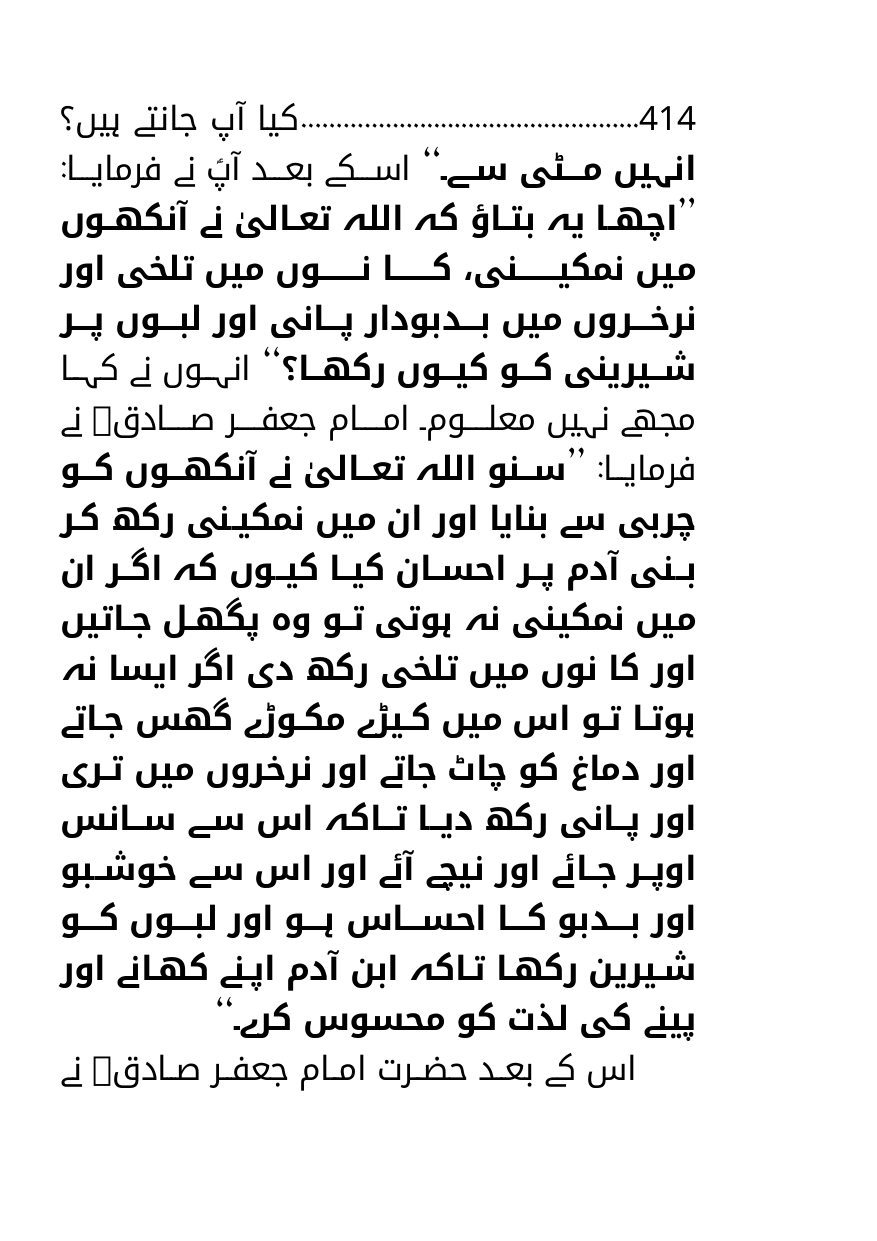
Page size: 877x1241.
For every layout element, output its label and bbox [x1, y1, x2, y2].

text [60, 140, 697, 1040]
text [60, 1040, 697, 1090]
